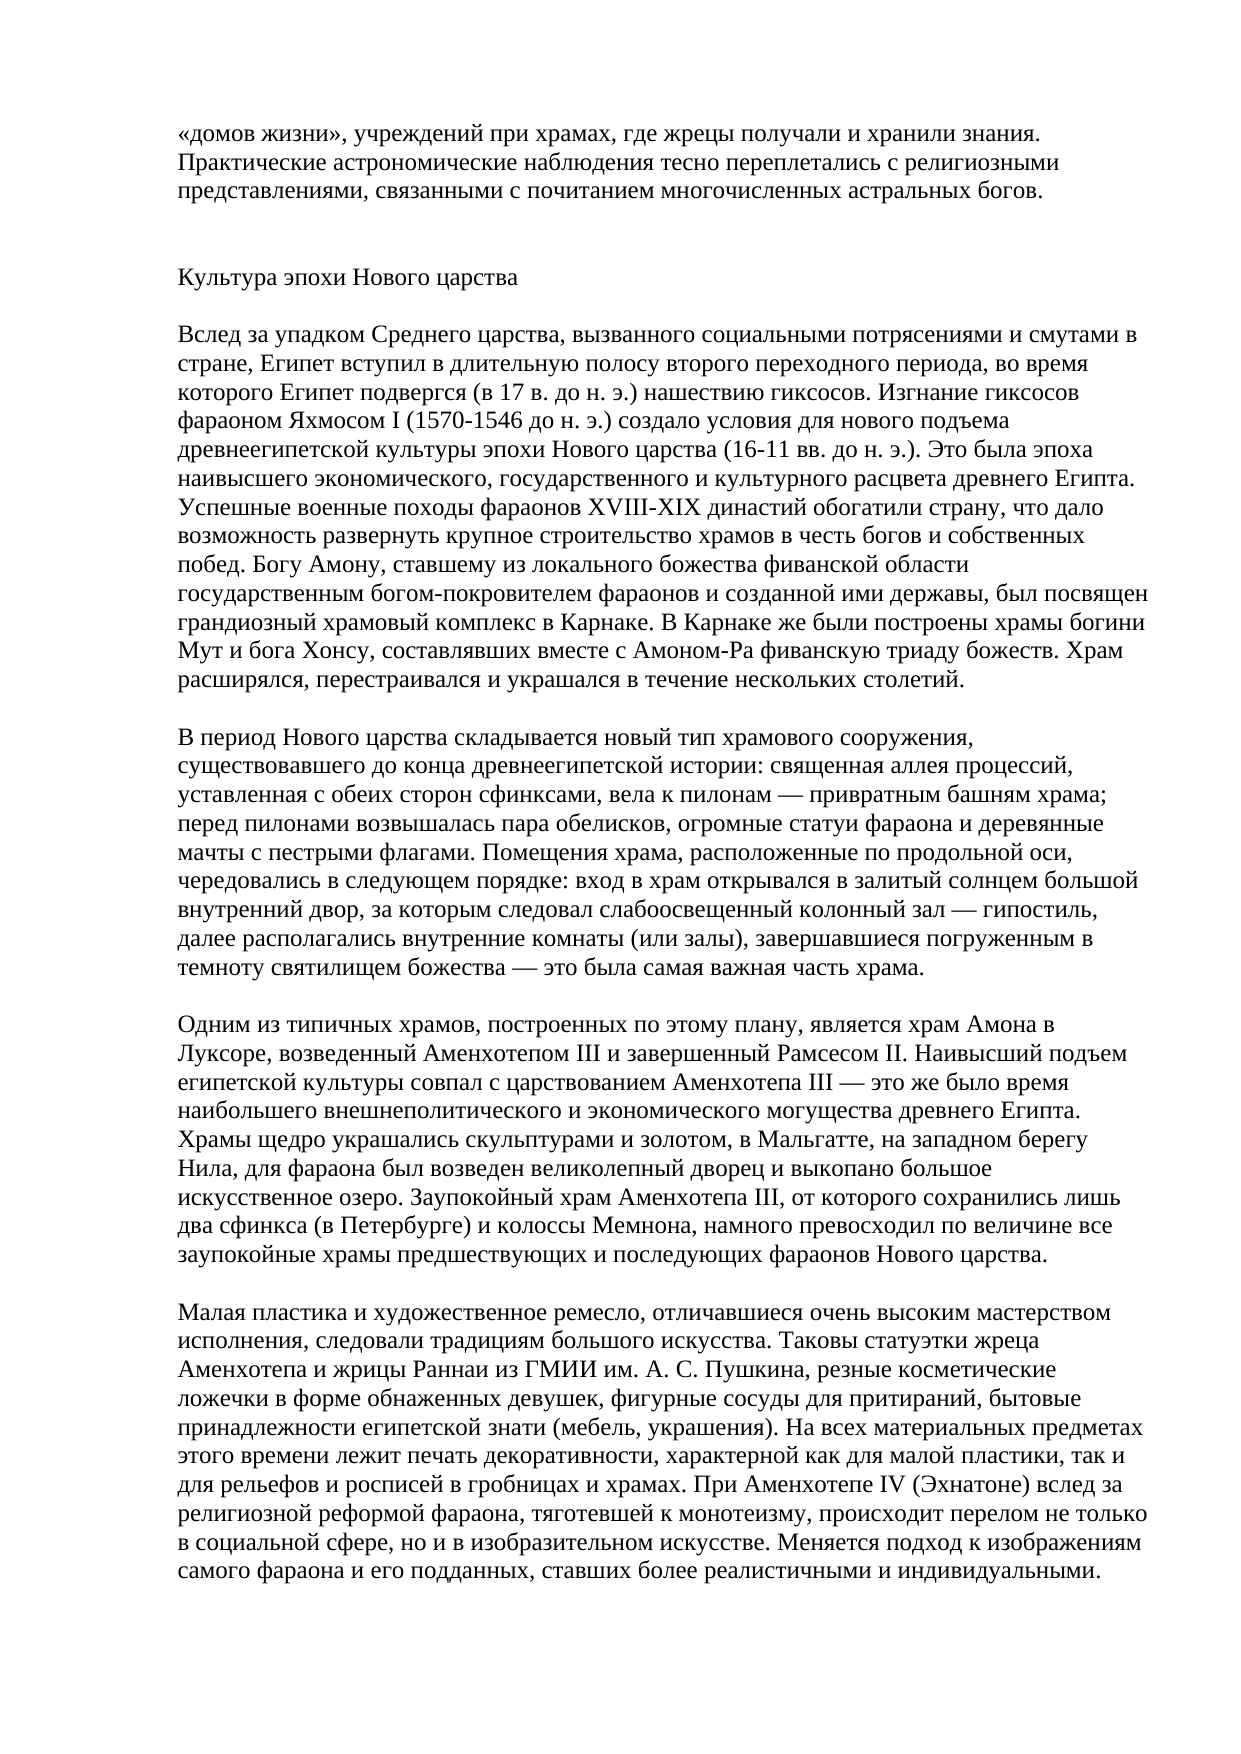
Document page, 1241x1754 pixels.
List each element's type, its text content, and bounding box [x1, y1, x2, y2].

text В период Нового царства складывается новый тип храмового сооружения, существовавшего до конца древнеегипетской истории: священная аллея процессий, уставленная с обеих сторон сфинксами, вела к пилонам — привратным башням храма; перед пилонами возвышалась пара обелисков, огромные статуи фараона и деревянные мачты с пестрыми флагами. Помещения храма, расположенные по продольной оси, чередовались в следующем порядке: вход в храм открывался в залитый солнцем большой внутренний двор, за которым следовал слабоосвещенный колонный зал — гипостиль, далее располагались внутренние комнаты (или залы), завершавшиеся погруженным в темноту святилищем божества — это была самая важная часть храма. [177, 722, 1152, 981]
text Малая пластика и художественное ремесло, отличавшиеся очень высоким мастерством исполнения, следовали традициям большого искусства. Таковы статуэтки жреца Аменхотепа и жрицы Раннаи из ГМИИ им. А. С. Пушкина, резные косметические ложечки в форме обнаженных девушек, фигурные сосуды для притираний, бытовые принадлежности египетской знати (мебель, украшения). На всех материальных предметах этого времени лежит печать декоративности, характерной как для малой пластики, так и для рельефов и росписей в гробницах и храмах. При Аменхотепе IV (Эхнатоне) вслед за религиозной реформой фараона, тяготевшей к монотеизму, происходит перелом не только в социальной сфере, но и в изобразительном искусстве. Меняется подход к изображениям самого фараона и его подданных, ставших более реалистичными и индивидуальными. [177, 1297, 1152, 1584]
text Одним из типичных храмов, построенных по этому плану, является храм Амона в Луксоре, возведенный Аменхотепом III и завершенный Рамсесом II. Наивысший подъем египетской культуры совпал с царствованием Аменхотепа III — это же было время наибольшего внешнеполитического и экономического могущества древнего Египта. Храмы щедро украшались скульптурами и золотом, в Мальгатте, на западном берегу Нила, для фараона был возведен великолепный дворец и выкопано большое искусственное озеро. Заупокойный храм Аменхотепа III, от которого сохранились лишь два сфинкса (в Петербурге) и колоссы Мемнона, намного превосходил по величине все заупокойные храмы предшествующих и последующих фараонов Нового царства. [177, 1009, 1152, 1268]
text Вслед за упадком Среднего царства, вызванного социальными потрясениями и смутами в стране, Египет вступил в длительную полосу второго переходного периода, во время которого Египет подвергся (в 17 в. до н. э.) нашествию гиксосов. Изгнание гиксосов фараоном Яхмосом I (1570-1546 до н. э.) создало условия для нового подъема древнеегипетской культуры эпохи Нового царства (16-11 вв. до н. э.). Это была эпоха наивысшего экономического, государственного и культурного расцвета древнего Египта. Успешные военные походы фараонов XVIII-XIX династий обогатили страну, что дало возможность развернуть крупное строительство храмов в честь богов и собственных побед. Богу Амону, ставшему из локального божества фиванской области государственным богом-покровителем фараонов и созданной ими державы, был посвящен грандиозный храмовый комплекс в Карнаке. В Карнаке же были построены храмы богини Мут и бога Хонсу, составлявших вместе с Амоном-Ра фиванскую триаду божеств. Храм расширялся, перестраивался и украшался в течение нескольких столетий. [177, 319, 1152, 693]
text Культура эпохи Нового царства [177, 262, 1152, 291]
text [177, 118, 1152, 204]
